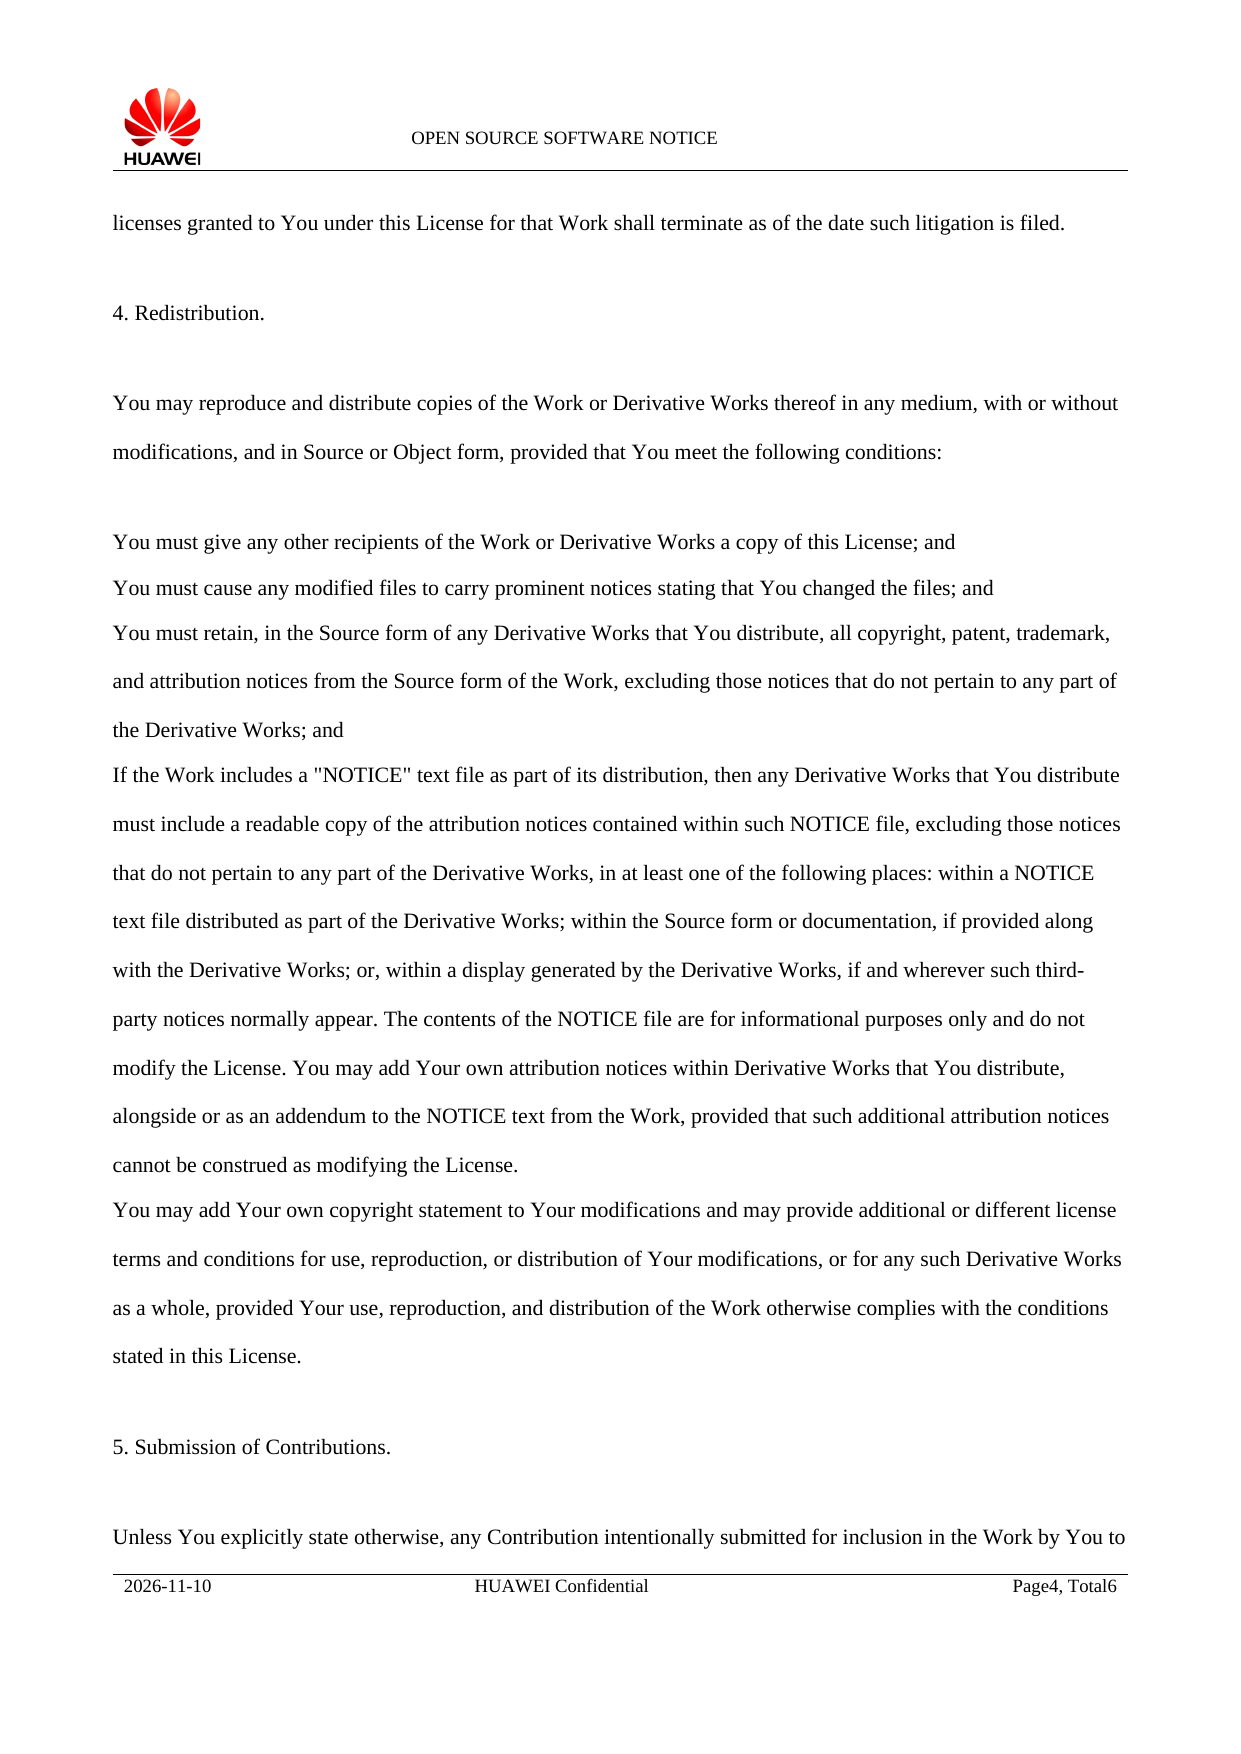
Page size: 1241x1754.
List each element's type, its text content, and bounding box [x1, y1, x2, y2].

text 4. Redistribution. [112, 297, 1128, 329]
text You must retain, in the Source form of any Derivative Works that You distribute, all copyright, patent, trademark, and attribution notices from the Source form of the Work, excluding those notices that do not pertain to any part of the Derivative Works; and [112, 616, 1128, 746]
picture [124, 88, 201, 165]
text If the Work includes a "NOTICE" text file as part of its distribution, then any Derivative Works that You distribute must include a readable copy of the attribution notices contained within such NOTICE file, excluding those notices that do not pertain to any part of the Derivative Works, in at least one of the following places: within a NOTICE text file distributed as part of the Derivative Works; within the Source form or documentation, if provided along with the Derivative Works; or, within a display generated by the Derivative Works, if and wherever such third-party notices normally appear. The contents of the NOTICE file are for informational purposes only and do not modify the License. You may add Your own attribution notices within Derivative Works that You distribute, alongside or as an addendum to the NOTICE text from the Work, provided that such additional attribution notices cannot be construed as modifying the License. [112, 758, 1128, 1181]
text You may reproduce and distribute copies of the Work or Derivative Works thereof in any medium, with or without modifications, and in Source or Object form, provided that You meet the following conditions: [112, 387, 1128, 468]
text You must give any other recipients of the Work or Derivative Works a copy of this License; and [112, 526, 1128, 558]
text 5. Submission of Contributions. [112, 1430, 1128, 1463]
text You must cause any modified files to carry prominent notices stating that You changed the files; and [112, 571, 1128, 603]
text You may add Your own copyright statement to Your modifications and may provide additional or different license terms and conditions for use, reproduction, or distribution of Your modifications, or for any such Derivative Works as a whole, provided Your use, reproduction, and distribution of the Work otherwise complies with the conditions stated in this License. [112, 1194, 1128, 1372]
